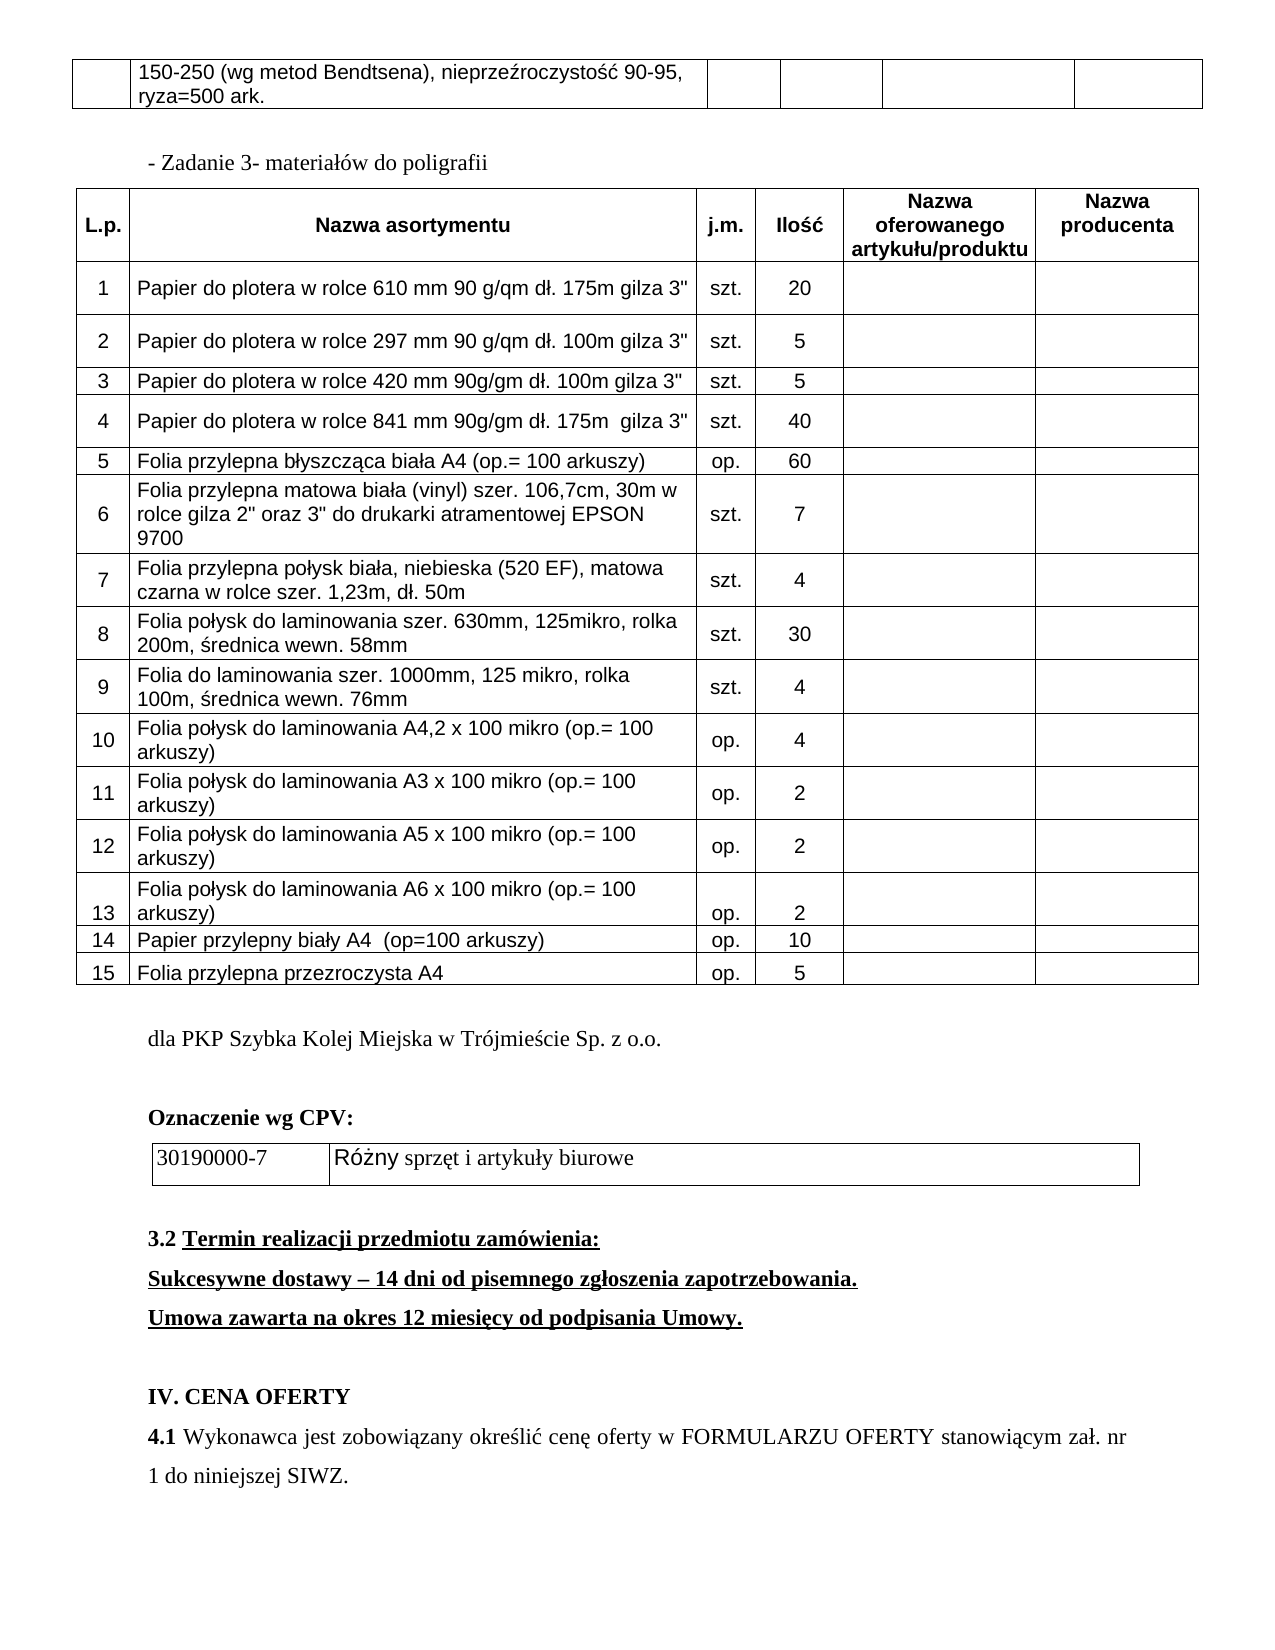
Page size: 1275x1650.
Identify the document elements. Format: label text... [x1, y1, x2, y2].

table_cell szt. [697, 315, 755, 367]
table_cell op. [697, 926, 755, 952]
table_cell op. [697, 953, 755, 984]
table_cell [883, 60, 1074, 108]
table_cell 8 [77, 607, 129, 659]
table_cell [1036, 820, 1198, 872]
table_cell [844, 607, 1035, 659]
table_cell Folia połysk do laminowania A5 x 100 mikro (op.= 100 arkuszy) [130, 820, 696, 872]
table_cell 7 [756, 475, 843, 553]
table_cell [1036, 953, 1198, 984]
table_cell [844, 873, 1035, 925]
table_cell [1036, 873, 1198, 925]
text Sukcesywne dostawy – 14 dni od pisemnego zgłoszenia zapotrzebowania. [148, 1265, 1127, 1291]
table_cell [1036, 767, 1198, 819]
table_cell 2 [756, 820, 843, 872]
table_cell Folia przylepna matowa biała (vinyl) szer. 106,7cm, 30m w rolce gilza 2" oraz 3" do drukarki atramentowej EPSON 9700 [130, 475, 696, 553]
text 4.1 Wykonawca jest zobowiązany określić cenę oferty w FORMULARZU OFERTY stanowiącym zał. nr 1 do niniejszej SIWZ. [148, 1423, 1127, 1489]
table_cell Folia połysk do laminowania szer. 630mm, 125mikro, rolka 200m, średnica wewn. 58mm [130, 607, 696, 659]
table_cell [1036, 262, 1198, 314]
table_cell 3 [77, 368, 129, 394]
table_cell 40 [756, 395, 843, 447]
table_cell 9 [77, 660, 129, 712]
table_cell szt. [697, 607, 755, 659]
table_cell 4 [756, 660, 843, 712]
table_cell 60 [756, 448, 843, 473]
table_header Różny sprzęt i artykuły biurowe [330, 1144, 1139, 1185]
table_cell [1036, 660, 1198, 712]
table_cell szt. [697, 262, 755, 314]
table_cell [844, 395, 1035, 447]
table_cell [844, 554, 1035, 606]
table_cell szt. [697, 395, 755, 447]
table_cell 7 [77, 554, 129, 606]
table_cell Papier do plotera w rolce 297 mm 90 g/qm dł. 100m gilza 3" [130, 315, 696, 367]
table_cell op. [697, 873, 755, 925]
table_cell [1036, 395, 1198, 447]
table_cell 5 [77, 448, 129, 473]
table_cell Folia przylepna przezroczysta A4 [130, 953, 696, 984]
table_cell 1 [77, 262, 129, 314]
table_header 30190000-7 [153, 1144, 329, 1185]
table_cell op. [697, 767, 755, 819]
table_cell Papier do plotera w rolce 610 mm 90 g/qm dł. 175m gilza 3" [130, 262, 696, 314]
table_cell szt. [697, 660, 755, 712]
table_cell [1036, 448, 1198, 473]
table_cell 2 [756, 767, 843, 819]
table_cell [844, 953, 1035, 984]
table_cell 20 [756, 262, 843, 314]
table_header L.p. [77, 189, 129, 261]
table_cell 12 [77, 820, 129, 872]
table_cell 4 [756, 714, 843, 766]
text dla PKP Szybka Kolej Miejska w Trójmieście Sp. z o.o. [148, 1025, 1127, 1051]
table_cell szt. [697, 475, 755, 553]
table_cell [1036, 315, 1198, 367]
table_cell 10 [77, 714, 129, 766]
table_cell 15 [77, 953, 129, 984]
table_cell 6 [77, 475, 129, 553]
table_cell 20 [781, 60, 882, 108]
subtitle Oznaczenie wg CPV: [148, 1104, 1127, 1130]
table_cell [1036, 475, 1198, 553]
table_cell [844, 262, 1035, 314]
table_cell Folia do laminowania szer. 1000mm, 125 mikro, rolka 100m, średnica wewn. 76mm [130, 660, 696, 712]
table_cell Folia połysk do laminowania A4,2 x 100 mikro (op.= 100 arkuszy) [130, 714, 696, 766]
table_cell ryza [708, 60, 780, 108]
table_cell 2 [77, 315, 129, 367]
table_cell 13 [77, 873, 129, 925]
table_cell 5 [756, 953, 843, 984]
table_cell [844, 660, 1035, 712]
table_cell [1036, 926, 1198, 952]
table_header Ilość [756, 189, 843, 261]
table_cell [844, 368, 1035, 394]
table_header j.m. [697, 189, 755, 261]
table_cell 10 [756, 926, 843, 952]
table_cell 5 [756, 315, 843, 367]
table_cell 4 [756, 554, 843, 606]
table_cell szt. [697, 554, 755, 606]
table_cell [1036, 368, 1198, 394]
table_cell Folia połysk do laminowania A3 x 100 mikro (op.= 100 arkuszy) [130, 767, 696, 819]
table_cell 2 [756, 873, 843, 925]
table_cell 14 [77, 926, 129, 952]
table_header Nazwa producenta [1036, 189, 1198, 261]
text IV. CENA OFERTY [148, 1383, 1127, 1410]
table_cell 58 [73, 60, 130, 108]
table_cell szt. [697, 368, 755, 394]
table_cell [844, 475, 1035, 553]
table_cell 5 [756, 368, 843, 394]
table_header Nazwa oferowanego artykułu/produktu [844, 189, 1035, 261]
table_cell [844, 926, 1035, 952]
table_cell [844, 714, 1035, 766]
table_cell 4 [77, 395, 129, 447]
text - Zadanie 3- materiałów do poligrafii [148, 148, 1127, 175]
table_cell [1036, 714, 1198, 766]
table_cell [844, 767, 1035, 819]
table_cell 30 [756, 607, 843, 659]
table_cell Folia przylepna błyszcząca biała A4 (op.= 100 arkuszy) [130, 448, 696, 473]
table_cell Folia połysk do laminowania A6 x 100 mikro (op.= 100 arkuszy) [130, 873, 696, 925]
text 3.2 Termin realizacji przedmiotu zamówienia: [148, 1226, 1127, 1252]
table_cell op. [697, 714, 755, 766]
text Umowa zawarta na okres 12 miesięcy od podpisania Umowy. [148, 1304, 1127, 1331]
table_cell Papier do plotera w rolce 841 mm 90g/gm dł. 175m gilza 3" [130, 395, 696, 447]
table_cell [1075, 60, 1202, 108]
table_cell [844, 315, 1035, 367]
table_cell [131, 60, 707, 108]
table_cell Papier przylepny biały A4 (op=100 arkuszy) [130, 926, 696, 952]
table_cell Folia przylepna połysk biała, niebieska (520 EF), matowa czarna w rolce szer. 1,23m, dł. 50m [130, 554, 696, 606]
table_cell [844, 448, 1035, 473]
table_cell [844, 820, 1035, 872]
table_cell op. [697, 448, 755, 473]
table_cell Papier do plotera w rolce 420 mm 90g/gm dł. 100m gilza 3" [130, 368, 696, 394]
table_cell [1036, 554, 1198, 606]
table_header Nazwa asortymentu [130, 189, 696, 261]
table_cell [1036, 607, 1198, 659]
table_cell op. [697, 820, 755, 872]
table_cell 11 [77, 767, 129, 819]
